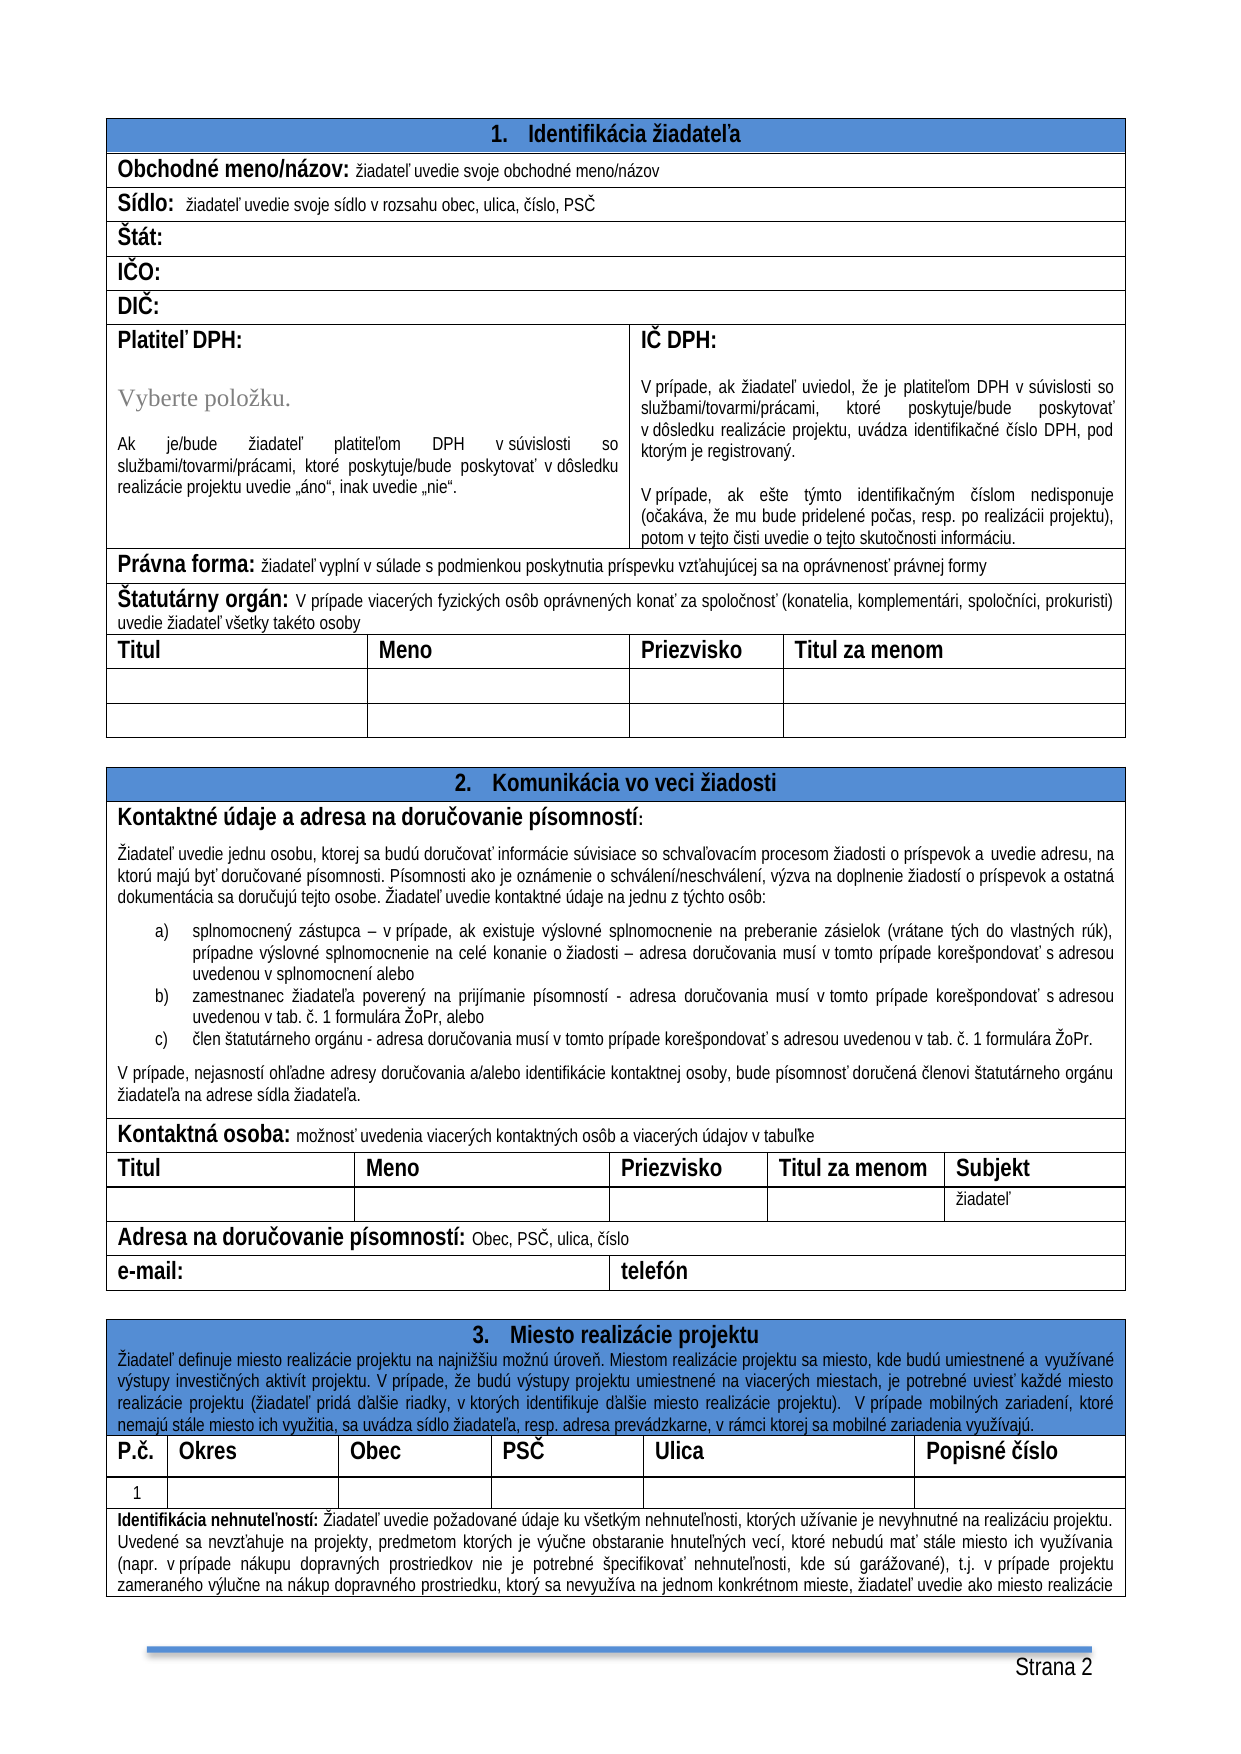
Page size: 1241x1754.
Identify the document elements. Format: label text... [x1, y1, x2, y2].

table_cell Titul za menom [768, 1153, 944, 1186]
table_cell IČO: [107, 257, 1125, 290]
table_cell PSČ [492, 1436, 643, 1476]
table_cell 1 [107, 1478, 167, 1508]
table_cell Ulica [644, 1436, 914, 1476]
table_cell IČ DPH: V prípade, ak žiadateľ uviedol, že je platiteľom DPH v súvislosti so službami/tovarmi/prácami, ktoré poskytuje/bude poskytovať v dôsledku realizácie projektu, uvádza identifikačné číslo DPH, pod ktorým je registrovaný. V prípade, ak ešte týmto identifikačným číslom nedisponuje (očakáva, že mu bude pridelené počas, resp. po realizácii projektu), potom v tejto čisti uvedie o tejto skutočnosti informáciu. [630, 325, 1125, 548]
table_cell [107, 669, 367, 702]
table_cell Titul za menom [784, 635, 1125, 668]
table_cell [339, 1478, 491, 1508]
table_cell Platiteľ DPH: Ak je/bude žiadateľ platiteľom DPH v súvislosti so službami/tovarmi/prácami, ktoré poskytuje/bude poskytovať v dôsledku realizácie projektu uvedie „áno“, inak uvedie „nie“. [107, 325, 629, 548]
table_cell [784, 704, 1125, 737]
table_cell [768, 1188, 944, 1221]
table_cell Meno [355, 1153, 609, 1186]
table_cell Obchodné meno/názov: žiadateľ uvedie svoje obchodné meno/názov [107, 154, 1125, 187]
table_cell Sídlo: žiadateľ uvedie svoje sídlo v rozsahu obec, ulica, číslo, PSČ [107, 188, 1125, 221]
table_cell Titul [107, 635, 367, 668]
table_cell [610, 1188, 767, 1221]
table_cell [644, 1478, 914, 1508]
table_cell [630, 669, 783, 702]
table_cell telefón [610, 1256, 1125, 1289]
table_cell Štát: [107, 222, 1125, 256]
table_cell Okres [168, 1436, 338, 1476]
table_cell DIČ: [107, 291, 1125, 324]
table_cell Kontaktná osoba: možnosť uvedenia viacerých kontaktných osôb a viacerých údajov v tabuľke [107, 1119, 1125, 1152]
table_cell [107, 1188, 354, 1221]
table_header Miesto realizácie projektu Žiadateľ definuje miesto realizácie projektu na najnižšiu možnú úroveň. Miestom realizácie projektu sa miesto, kde budú umiestnené a využívané výstupy investičných aktivít projektu. V prípade, že budú výstupy projektu umiestnené na viacerých miestach, je potrebné uviesť každé miesto realizácie projektu (žiadateľ pridá ďalšie riadky, v ktorých identifikuje ďalšie miesto realizácie projektu). V prípade mobilných zariadení, ktoré nemajú stále miesto ich využitia, sa uvádza sídlo žiadateľa, resp. adresa prevádzkarne, v rámci ktorej sa mobilné zariadenia využívajú. [107, 1320, 1125, 1435]
table_cell Popisné číslo [915, 1436, 1125, 1476]
table_cell Subjekt [945, 1153, 1125, 1186]
table_cell Štatutárny orgán: V prípade viacerých fyzických osôb oprávnených konať za spoločnosť (konatelia, komplementári, spoločníci, prokuristi) uvedie žiadateľ všetky takéto osoby [107, 584, 1125, 634]
table_cell [107, 704, 367, 737]
table_cell Priezvisko [610, 1153, 767, 1186]
table_cell [168, 1478, 338, 1508]
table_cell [107, 1509, 1125, 1596]
table_cell Právna forma: žiadateľ vyplní v súlade s podmienkou poskytnutia príspevku vzťahujúcej sa na oprávnenosť právnej formy [107, 549, 1125, 582]
table_cell [630, 704, 783, 737]
table_cell [368, 704, 629, 737]
table_cell [355, 1188, 609, 1221]
table_header Identifikácia žiadateľa [107, 119, 1125, 152]
table_cell [492, 1478, 643, 1508]
table_cell Priezvisko [630, 635, 783, 668]
table_cell [915, 1478, 1125, 1508]
table_cell Meno [368, 635, 629, 668]
table_cell P.č. [107, 1436, 167, 1476]
table_cell Obec [339, 1436, 491, 1476]
table_header Komunikácia vo veci žiadosti [107, 768, 1125, 801]
table_cell [784, 669, 1125, 702]
table_cell Kontaktné údaje a adresa na doručovanie písomností: Žiadateľ uvedie jednu osobu, ktorej sa budú doručovať informácie súvisiace so schvaľovacím procesom žiadosti o príspevok a uvedie adresu, na ktorú majú byť doručované písomnosti. Písomnosti ako je oznámenie o schválení/neschválení, výzva na doplnenie žiadostí o príspevok a ostatná dokumentácia sa doručujú tejto osobe. Žiadateľ uvedie kontaktné údaje na jednu z týchto osôb: splnomocnený zástupca – v prípade, ak existuje výslovné splnomocnenie na preberanie zásielok (vrátane tých do vlastných rúk), prípadne výslovné splnomocnenie na celé konanie o žiadosti – adresa doručovania musí v tomto prípade korešpondovať s adresou uvedenou v splnomocnení alebo zamestnanec žiadateľa poverený na prijímanie písomností - adresa doručovania musí v tomto prípade korešpondovať s adresou uvedenou v tab. č. 1 formulára ŽoPr, alebo člen štatutárneho orgánu - adresa doručovania musí v tomto prípade korešpondovať s adresou uvedenou v tab. č. 1 formulára ŽoPr. V prípade, nejasností ohľadne adresy doručovania a/alebo identifikácie kontaktnej osoby, bude písomnosť doručená členovi štatutárneho orgánu žiadateľa na adrese sídla žiadateľa. [107, 802, 1125, 1118]
table_cell e-mail: [107, 1256, 609, 1289]
table_cell Adresa na doručovanie písomností: Obec, PSČ, ulica, číslo [107, 1222, 1125, 1255]
table_cell žiadateľ [945, 1188, 1125, 1221]
table_cell Titul [107, 1153, 354, 1186]
table_cell [368, 669, 629, 702]
